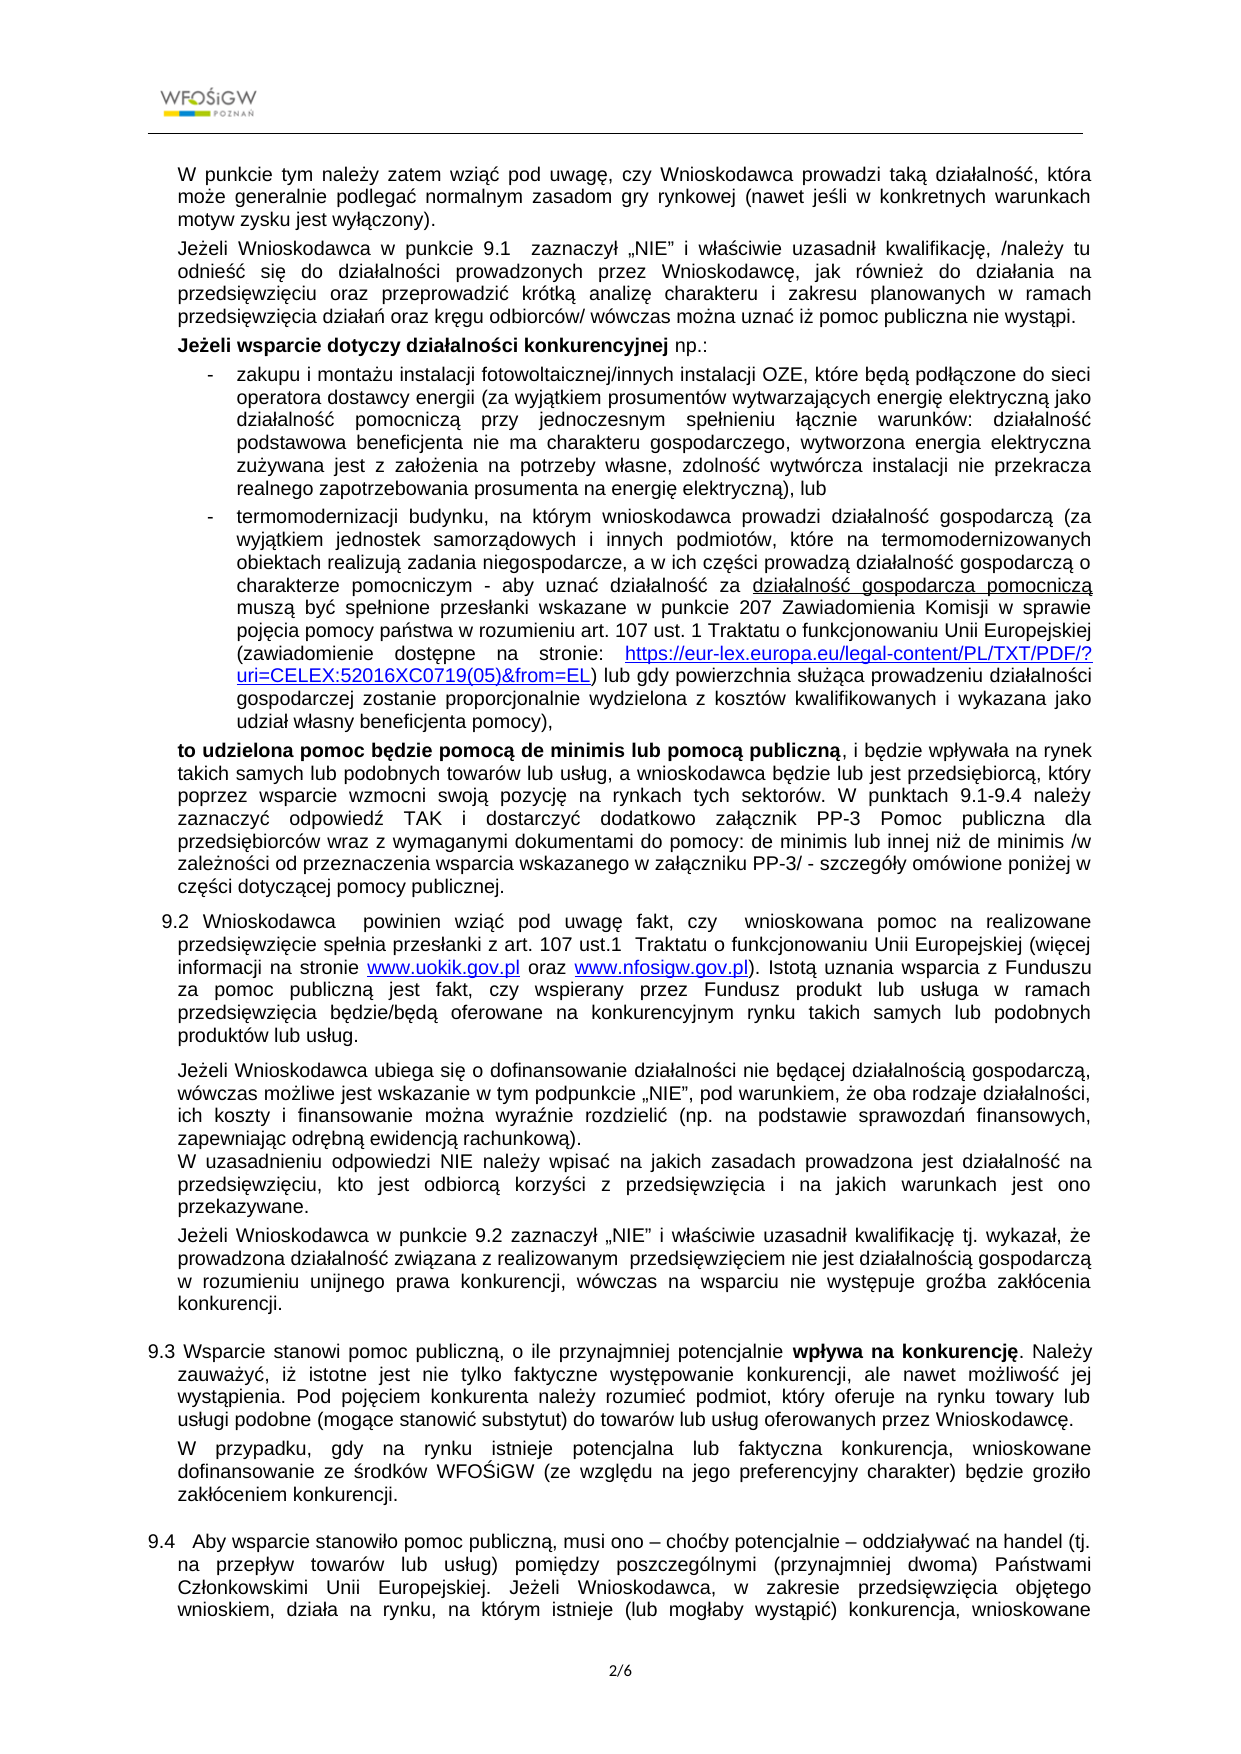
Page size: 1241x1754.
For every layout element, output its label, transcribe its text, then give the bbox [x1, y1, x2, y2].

picture [147, 75, 270, 130]
text Jeżeli Wnioskodawca w punkcie 9.2 zaznaczył „NIE” i właściwie uzasadnił kwalifikację tj. wykazał, że prowadzona działalność związana z realizowanym przedsięwzięciem nie jest działalnością gospodarczą w rozumieniu unijnego prawa konkurencji, wówczas na wsparciu nie występuje groźba zakłócenia konkurencji. [148, 1224, 1092, 1315]
text - termomodernizacji budynku, na którym wnioskodawca prowadzi działalność gospodarczą (za wyjątkiem jednostek samorządowych i innych podmiotów, które na termomodernizowanych obiektach realizują zadania niegospodarcze, a w ich części prowadzą działalność gospodarczą o charakterze pomocniczym - aby uznać działalność za działalność gospodarcza pomocniczą muszą być spełnione przesłanki wskazane w punkcie 207 Zawiadomienia Komisji w sprawie pojęcia pomocy państwa w rozumieniu art. 107 ust. 1 Traktatu o funkcjonowaniu Unii Europejskiej (zawiadomienie dostępne na stronie: https://eur-lex.europa.eu/legal-content/PL/TXT/PDF/?uri=CELEX:52016XC0719(05)&from=EL) lub gdy powierzchnia służąca prowadzeniu działalności gospodarczej zostanie proporcjonalnie wydzielona z kosztów kwalifikowanych i wykazana jako udział własny beneficjenta pomocy), [207, 505, 1092, 732]
text W punkcie tym należy zatem wziąć pod uwagę, czy Wnioskodawca prowadzi taką działalność, która może generalnie podlegać normalnym zasadom gry rynkowej (nawet jeśli w konkretnych warunkach motyw zysku jest wyłączony). [148, 162, 1092, 231]
text - zakupu i montażu instalacji fotowoltaicznej/innych instalacji OZE, które będą podłączone do sieci operatora dostawcy energii (za wyjątkiem prosumentów wytwarzających energię elektryczną jako działalność pomocniczą przy jednoczesnym spełnieniu łącznie warunków: działalność podstawowa beneficjenta nie ma charakteru gospodarczego, wytworzona energia elektryczna zużywana jest z założenia na potrzeby własne, zdolność wytwórcza instalacji nie przekracza realnego zapotrzebowania prosumenta na energię elektryczną), lub [207, 363, 1092, 499]
text 9.2 Wnioskodawca powinien wziąć pod uwagę fakt, czy wnioskowana pomoc na realizowane przedsięwzięcie spełnia przesłanki z art. 107 ust.1 Traktatu o funkcjonowaniu Unii Europejskiej (więcej informacji na stronie www.uokik.gov.pl oraz www.nfosigw.gov.pl). Istotą uznania wsparcia z Funduszu za pomoc publiczną jest fakt, czy wspierany przez Fundusz produkt lub usługa w ramach przedsięwzięcia będzie/będą oferowane na konkurencyjnym rynku takich samych lub podobnych produktów lub usług. [148, 910, 1092, 1046]
text Jeżeli wsparcie dotyczy działalności konkurencyjnej np.: [148, 334, 1092, 357]
text W przypadku, gdy na rynku istnieje potencjalna lub faktyczna konkurencja, wnioskowane dofinansowanie ze środków WFOŚiGW (ze względu na jego preferencyjny charakter) będzie groziło zakłóceniem konkurencji. [148, 1437, 1092, 1505]
text Jeżeli Wnioskodawca w punkcie 9.1 zaznaczył „NIE” i właściwie uzasadnił kwalifikację, /należy tu odnieść się do działalności prowadzonych przez Wnioskodawcę, jak również do działania na przedsięwzięciu oraz przeprowadzić krótką analizę charakteru i zakresu planowanych w ramach przedsięwzięcia działań oraz kręgu odbiorców/ wówczas można uznać iż pomoc publiczna nie wystąpi. [148, 237, 1092, 328]
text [148, 1530, 1092, 1621]
text Jeżeli Wnioskodawca ubiega się o dofinansowanie działalności nie będącej działalnością gospodarczą, wówczas możliwe jest wskazanie w tym podpunkcie „NIE”, pod warunkiem, że oba rodzaje działalności, ich koszty i finansowanie można wyraźnie rozdzielić (np. na podstawie sprawozdań finansowych, zapewniając odrębną ewidencją rachunkową). [177, 1059, 1092, 1150]
text to udzielona pomoc będzie pomocą de minimis lub pomocą publiczną, i będzie wpływała na rynek takich samych lub podobnych towarów lub usług, a wnioskodawca będzie lub jest przedsiębiorcą, który poprzez wsparcie wzmocni swoją pozycję na rynkach tych sektorów. W punktach 9.1-9.4 należy zaznaczyć odpowiedź TAK i dostarczyć dodatkowo załącznik PP-3 Pomoc publiczna dla przedsiębiorców wraz z wymaganymi dokumentami do pomocy: de minimis lub innej niż de minimis /w zależności od przeznaczenia wsparcia wskazanego w załączniku PP-3/ - szczegóły omówione poniżej w części dotyczącej pomocy publicznej. [177, 739, 1092, 898]
text W uzasadnieniu odpowiedzi NIE należy wpisać na jakich zasadach prowadzona jest działalność na przedsięwzięciu, kto jest odbiorcą korzyści z przedsięwzięcia i na jakich warunkach jest ono przekazywane. [177, 1150, 1092, 1218]
text 9.3 Wsparcie stanowi pomoc publiczną, o ile przynajmniej potencjalnie wpływa na konkurencję. Należy zauważyć, iż istotne jest nie tylko faktyczne występowanie konkurencji, ale nawet możliwość jej wystąpienia. Pod pojęciem konkurenta należy rozumieć podmiot, który oferuje na rynku towary lub usługi podobne (mogące stanowić substytut) do towarów lub usług oferowanych przez Wnioskodawcę. [148, 1340, 1092, 1431]
